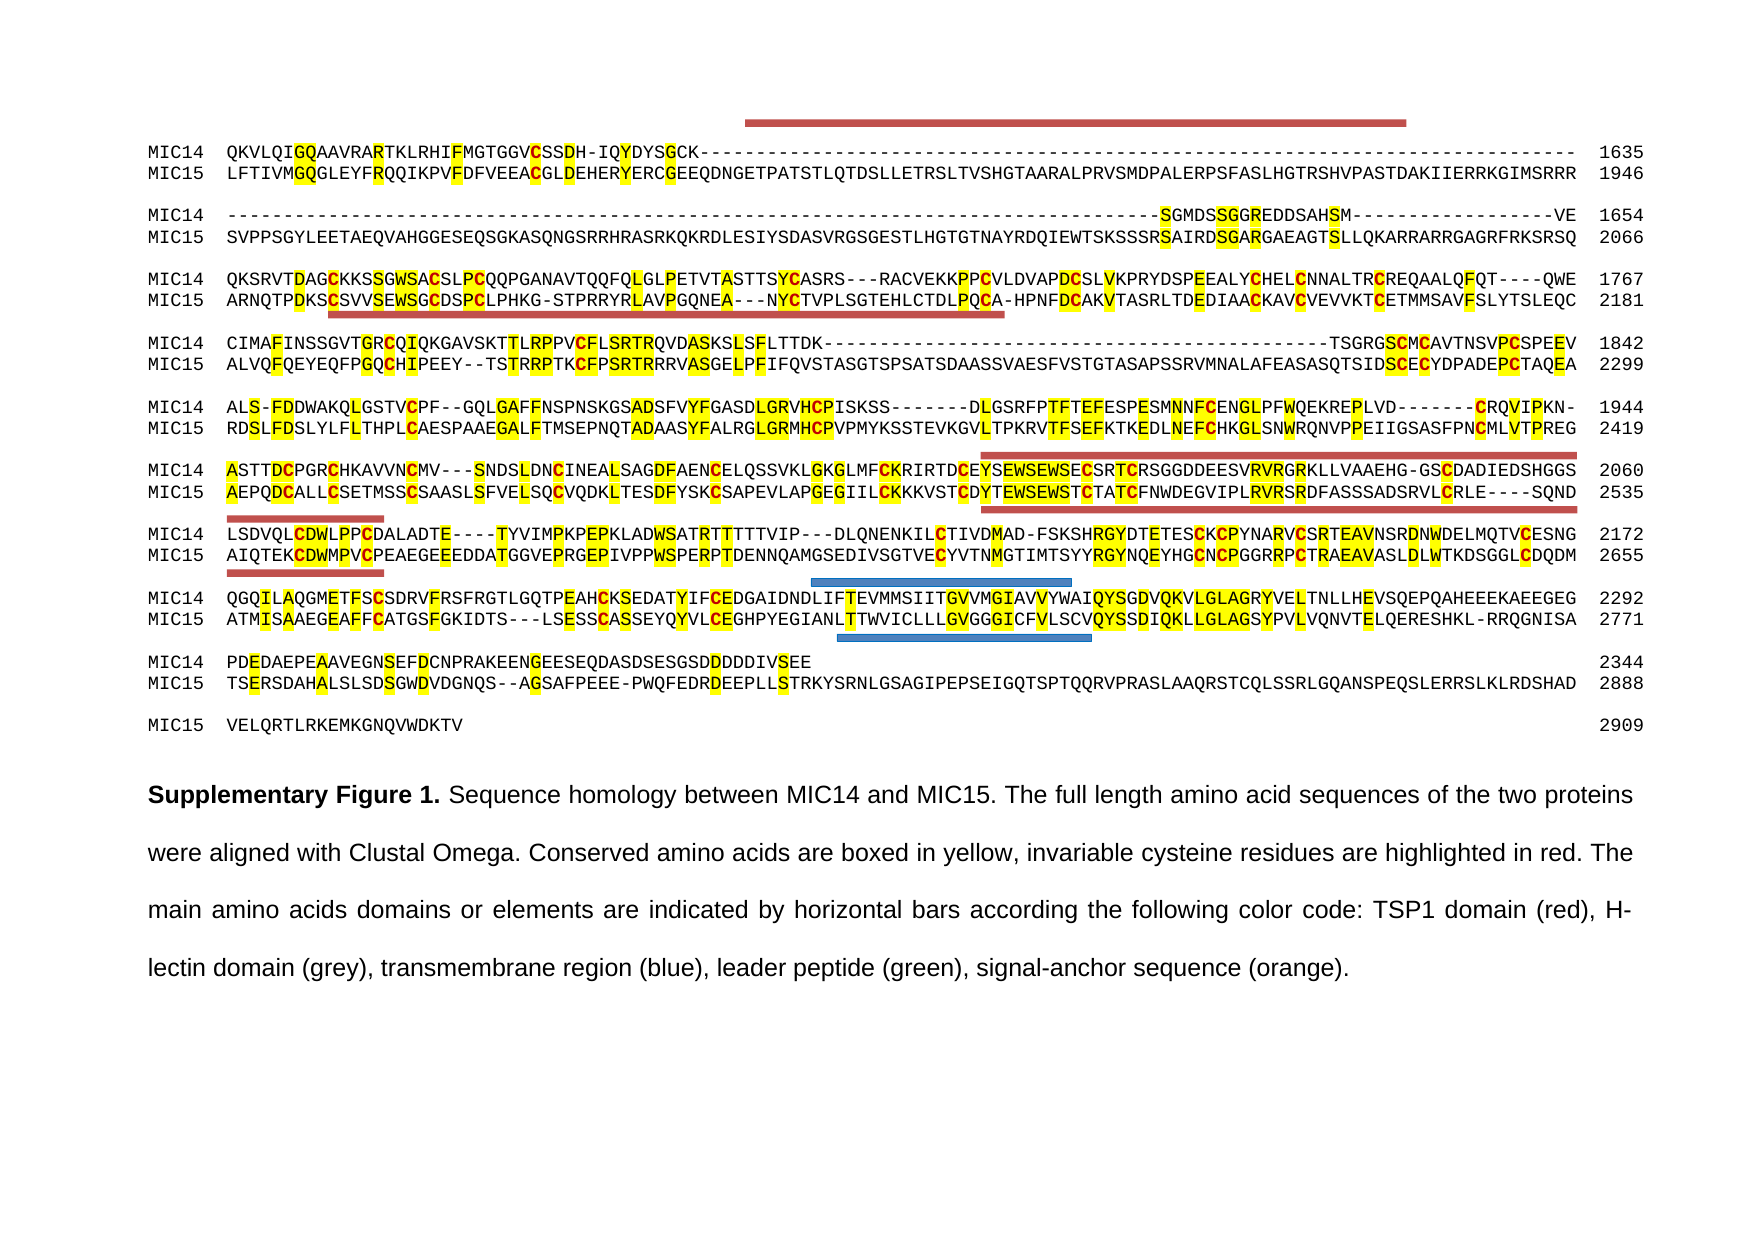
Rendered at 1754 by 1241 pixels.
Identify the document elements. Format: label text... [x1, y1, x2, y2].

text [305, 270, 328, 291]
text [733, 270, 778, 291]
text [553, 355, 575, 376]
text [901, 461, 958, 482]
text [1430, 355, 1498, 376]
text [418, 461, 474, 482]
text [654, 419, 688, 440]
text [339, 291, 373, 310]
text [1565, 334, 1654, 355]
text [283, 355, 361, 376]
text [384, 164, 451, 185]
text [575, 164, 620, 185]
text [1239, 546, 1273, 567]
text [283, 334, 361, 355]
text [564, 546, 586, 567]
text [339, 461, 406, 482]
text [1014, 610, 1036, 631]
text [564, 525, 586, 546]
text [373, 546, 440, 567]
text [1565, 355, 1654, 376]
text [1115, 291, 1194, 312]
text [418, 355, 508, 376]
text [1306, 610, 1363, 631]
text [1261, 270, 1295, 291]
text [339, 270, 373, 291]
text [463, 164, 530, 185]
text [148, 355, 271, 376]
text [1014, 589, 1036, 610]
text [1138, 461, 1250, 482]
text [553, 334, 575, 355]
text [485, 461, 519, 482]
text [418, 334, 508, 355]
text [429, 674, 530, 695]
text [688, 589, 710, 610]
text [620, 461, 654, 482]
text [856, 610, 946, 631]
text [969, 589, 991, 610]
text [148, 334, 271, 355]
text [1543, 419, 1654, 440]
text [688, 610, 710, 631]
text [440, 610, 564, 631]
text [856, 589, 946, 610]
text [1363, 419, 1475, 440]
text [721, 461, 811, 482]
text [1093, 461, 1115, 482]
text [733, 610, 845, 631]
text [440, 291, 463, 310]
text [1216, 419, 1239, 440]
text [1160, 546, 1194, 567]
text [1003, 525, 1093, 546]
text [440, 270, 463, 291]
text MIC14 CIMAFINSSGVTGRCQIQKGAVSKTTLRPPVCFLSRTRQVDASKSLSFLTTDK---------------------------------------------TSGRGSCMCAVTNSVPCSPEEV 1842 [766, 334, 1385, 355]
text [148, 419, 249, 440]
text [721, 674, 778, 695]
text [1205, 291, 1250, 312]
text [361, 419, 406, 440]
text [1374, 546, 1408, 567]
text MIC15 SVPPSGYLEETAEQVAHGGESEQSGKASQNGSRRHRASRKQKRDLESIYSDASVRGSGESTLHGTGTNAYRDQIEWTSKSSSRSAIRDSGARGAEAGTSLLQKARRARRGAGRFRKSRSQ 2066 [148, 227, 1654, 249]
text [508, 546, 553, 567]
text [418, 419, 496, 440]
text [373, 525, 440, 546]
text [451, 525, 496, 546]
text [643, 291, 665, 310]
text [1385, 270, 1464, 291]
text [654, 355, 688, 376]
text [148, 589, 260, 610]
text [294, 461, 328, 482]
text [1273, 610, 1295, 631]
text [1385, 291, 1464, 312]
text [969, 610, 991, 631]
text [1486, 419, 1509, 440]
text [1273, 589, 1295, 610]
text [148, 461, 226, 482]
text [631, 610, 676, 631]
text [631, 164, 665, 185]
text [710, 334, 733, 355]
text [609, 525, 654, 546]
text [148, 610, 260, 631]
text Supplementary Figure 1. Sequence homology between MIC14 and MIC15. The full length amino acid sequences of the two proteins were aligned with Clustal Omega. Conserved amino acids are boxed in yellow, invariable cysteine residues are highlighted in red. The main amino acids domains or elements are indicated by horizontal bars according the following color code: TSP1 domain (red), H-lectin domain (grey), transmembrane region (blue), leader peptide (green), signal-anchor sequence (orange). [148, 780, 1636, 981]
text MIC15 TSERSDAHALSLSDSGWDVDGNQS--AGSAFPEEE-PWQFEDRDEEPLLSTRKYSRNLGSAGIPEPSEIGQTSPTQQRVPRASLAAQRSTCQLSSRLGQANSPEQSLERRSLKLRDSHAD 2888 [789, 674, 1654, 695]
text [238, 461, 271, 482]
text MIC15 AEPQDCALLCSETMSSCSAASLSFVELSQCVQDKLTESDFYSKCSAPEVLAPGEGIILCKKKVSTCDYTEWSEWSTCTATCFNWDEGVIPLRVRSRDFASSSADSRVLCRLE----SQND 2535 [148, 482, 1654, 504]
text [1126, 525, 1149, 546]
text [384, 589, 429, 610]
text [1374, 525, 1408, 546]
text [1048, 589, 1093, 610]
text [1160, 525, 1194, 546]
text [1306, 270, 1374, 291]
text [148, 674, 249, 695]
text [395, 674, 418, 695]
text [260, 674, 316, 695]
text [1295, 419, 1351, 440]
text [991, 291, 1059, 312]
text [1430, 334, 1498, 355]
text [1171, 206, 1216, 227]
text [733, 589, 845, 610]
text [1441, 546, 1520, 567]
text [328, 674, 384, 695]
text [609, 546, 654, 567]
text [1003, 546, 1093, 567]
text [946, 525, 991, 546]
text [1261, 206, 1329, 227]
text MIC15 VELQRTLRKEMKGNQVWDKTV 2909 [148, 716, 1654, 737]
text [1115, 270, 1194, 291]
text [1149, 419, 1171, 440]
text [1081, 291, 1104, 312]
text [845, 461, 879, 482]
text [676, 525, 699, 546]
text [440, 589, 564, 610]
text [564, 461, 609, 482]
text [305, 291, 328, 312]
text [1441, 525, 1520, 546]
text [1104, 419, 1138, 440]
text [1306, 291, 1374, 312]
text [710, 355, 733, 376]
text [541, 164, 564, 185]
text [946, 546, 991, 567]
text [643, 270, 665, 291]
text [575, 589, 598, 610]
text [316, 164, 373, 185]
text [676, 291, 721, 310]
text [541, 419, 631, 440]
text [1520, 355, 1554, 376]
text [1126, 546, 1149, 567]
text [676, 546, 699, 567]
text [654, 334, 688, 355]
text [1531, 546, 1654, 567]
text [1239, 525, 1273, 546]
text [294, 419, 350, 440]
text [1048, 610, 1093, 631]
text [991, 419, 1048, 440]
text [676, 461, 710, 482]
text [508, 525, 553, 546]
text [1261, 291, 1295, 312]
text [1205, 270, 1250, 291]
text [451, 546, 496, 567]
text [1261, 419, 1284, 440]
text MIC15 LFTIVMGQGLEYFRQQIKPVFDFVEEACGLDEHERYERCGEEQDNGETPATSTLQTDSLLETRSLTVSHGTAARALPRVSMDPALERPSFASLHGTRSHVPASTDAKIIERRKGIMSRRR 1946 [676, 164, 1654, 185]
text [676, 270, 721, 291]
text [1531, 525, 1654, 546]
text MIC14 QKVLQIGQAAVRARTKLRHIFMGTGGVCSSDH-IQYDYSGCK------------------------------------------------------------------------------ 1635 [148, 142, 1654, 164]
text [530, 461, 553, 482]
text MIC15 ALVQFQEYEQFPGQCHIPEEY--TSTRRPTKCFPSRTRRRVASGELPFIFQVSTASGTSPSATSDAASSVAESFVSTGTASAPSSRVMNALAFEASASQTSIDSCECYDPADEPCTAQEA 2299 [766, 355, 1385, 376]
text MIC14 PDEDAEPEAAVEGNSEFDCNPRAKEENGEESEQDASDSESGSDDDDDIVSEE 2344 [148, 652, 1654, 674]
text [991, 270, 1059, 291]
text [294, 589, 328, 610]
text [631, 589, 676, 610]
text MIC14 ALS-FDDWAKQLGSTVCPF--GQLGAFFNSPNSKGSADSFVYFGASDLGRVHCPISKSS-------DLGSRFPTFTEFESPESMNNFCENGLPFWQEKREPLVD-------CRQVIPKN- 1944 [148, 397, 1654, 419]
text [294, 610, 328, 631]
text MIC14 -----------------------------------------------------------------------------------SGMDSSGGREDDSAHSM------------------VE 1654 [148, 206, 1160, 227]
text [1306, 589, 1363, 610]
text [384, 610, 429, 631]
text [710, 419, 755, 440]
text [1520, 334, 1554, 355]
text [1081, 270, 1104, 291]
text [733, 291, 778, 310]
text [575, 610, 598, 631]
